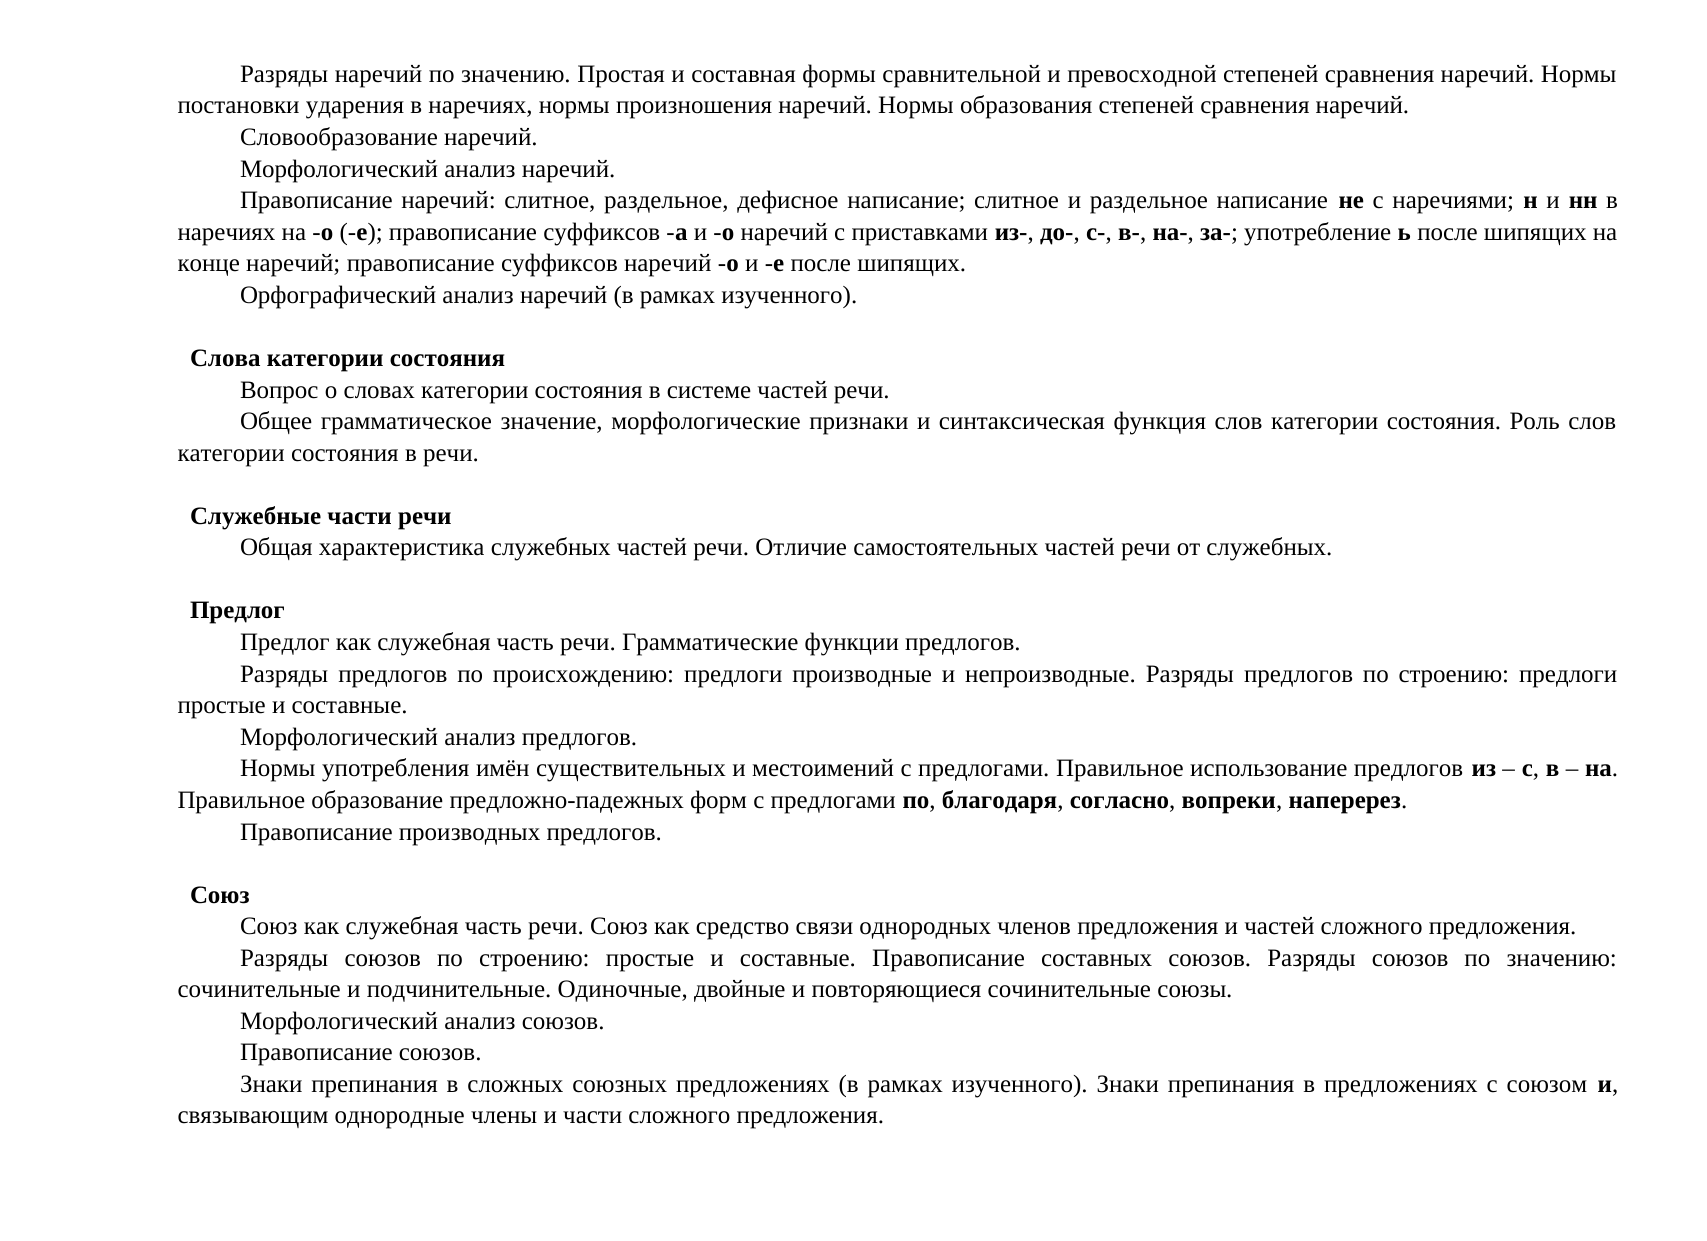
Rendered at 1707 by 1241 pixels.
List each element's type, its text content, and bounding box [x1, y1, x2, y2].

text Предлог как служебная часть речи. Грамматические функции предлогов. [177, 627, 1618, 656]
text Нормы употребления имён существительных и местоимений с предлогами. Правильное использование предлогов из – с, в – на. Правильное образование предложно-падежных форм с предлогами по, благодаря, согласно, вопреки, наперерез. [177, 753, 1618, 814]
text Союз [190, 880, 1618, 908]
text Слова категории состояния [190, 343, 1618, 372]
text Правописание наречий: слитное, раздельное, дефисное написание; слитное и раздельное написание не с наречиями; н и нн в наречиях на -о (-е); правописание суффиксов -а и -о наречий с приставками из-, до-, с-, в-, на-, за-; употребление ь после шипящих на конце наречий; правописание суффиксов наречий -о и -е после шипящих. [177, 185, 1618, 277]
text Правописание союзов. [177, 1037, 1618, 1066]
text Морфологический анализ союзов. [177, 1006, 1618, 1035]
text Общая характеристика служебных частей речи. Отличие самостоятельных частей речи от служебных. [177, 532, 1618, 561]
text Морфологический анализ предлогов. [177, 722, 1618, 751]
text Предлог [190, 596, 1618, 624]
text Общее грамматическое значение, морфологические признаки и синтаксическая функция слов категории состояния. Роль слов категории состояния в речи. [177, 406, 1618, 467]
text Морфологический анализ наречий. [177, 154, 1618, 182]
text Знаки препинания в сложных союзных предложениях (в рамках изученного). Знаки препинания в предложениях с союзом и, связывающим однородные члены и части сложного предложения. [177, 1069, 1618, 1129]
text Служебные части речи [190, 501, 1618, 530]
text Словообразование наречий. [177, 122, 1618, 151]
text Разряды наречий по значению. Простая и составная формы сравнительной и превосходной степеней сравнения наречий. Нормы постановки ударения в наречиях, нормы произношения наречий. Нормы образования степеней сравнения наречий. [177, 59, 1618, 119]
text Союз как служебная часть речи. Союз как средство связи однородных членов предложения и частей сложного предложения. [177, 911, 1618, 940]
text Правописание производных предлогов. [177, 817, 1618, 845]
text Орфографический анализ наречий (в рамках изученного). [177, 280, 1618, 309]
text Вопрос о словах категории состояния в системе частей речи. [177, 375, 1618, 403]
text Разряды союзов по строению: простые и составные. Правописание составных союзов. Разряды союзов по значению: сочинительные и подчинительные. Одиночные, двойные и повторяющиеся сочинительные союзы. [177, 943, 1618, 1003]
text Разряды предлогов по происхождению: предлоги производные и непроизводные. Разряды предлогов по строению: предлоги простые и составные. [177, 659, 1618, 719]
